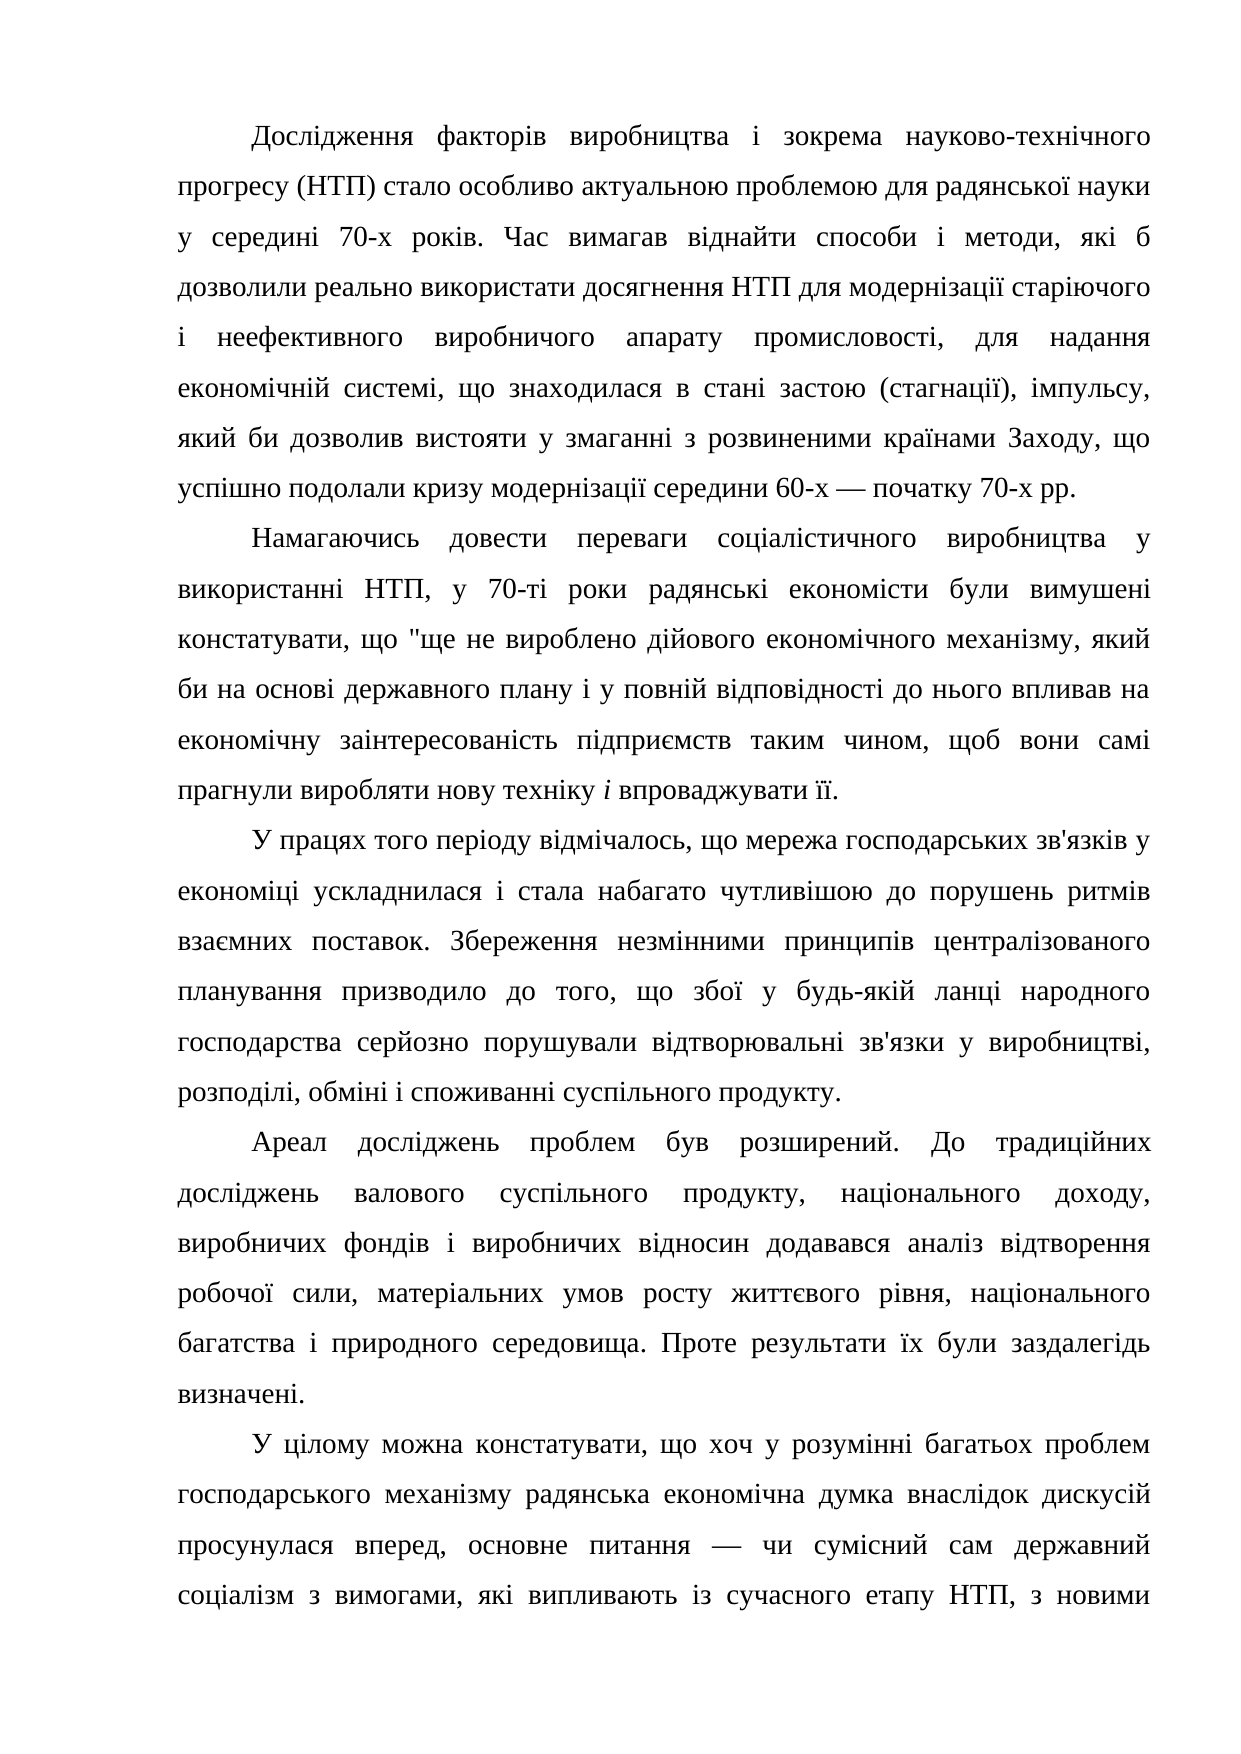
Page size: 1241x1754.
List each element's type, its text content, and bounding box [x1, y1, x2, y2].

text Ареал досліджень проблем був розширений. До традиційних досліджень валового суспільного продукту, національного доходу, виробничих фондів і виробничих відносин додавався аналіз відтворення робочої сили, матеріальних умов росту життєвого рівня, національного багатства і природного середовища. Проте результати їх були заздалегідь визначені. [177, 1124, 1152, 1409]
text Дослідження факторів виробництва і зокрема науково-технічного прогресу (НТП) стало особливо актуальною проблемою для радянської науки у середині 70-х років. Час вимагав віднайти способи і методи, які б дозволили реально використати досягнення НТП для модернізації старіючого і неефективного виробничого апарату промисловості, для надання економічній системі, що знаходилася в стані застою (стагнації), імпульсу, який би дозволив вистояти у змаганні з розвиненими країнами Заходу, що успішно подолали кризу модернізації середини 60-х — початку 70-х рр. [177, 118, 1152, 504]
text Намагаючись довести переваги соціалістичного виробництва у використанні НТП, у 70-ті роки радянські економісти були вимушені констатувати, що "ще не вироблено дійового економічного механізму, який би на основі державного плану і у повній відповідності до нього впливав на економічну заінтересованість підприємств таким чином, щоб вони самі прагнули виробляти нову техніку і впроваджувати її. [177, 521, 1152, 806]
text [177, 1426, 1152, 1611]
text У працях того періоду відмічалось, що мережа господарських зв'язків у економіці ускладнилася і стала набагато чутливішою до порушень ритмів взаємних поставок. Збереження незмінними принципів централізованого планування призводило до того, що збої у будь-якій ланці народного господарства серйозно порушували відтворювальні зв'язки у виробництві, розподілі, обміні і споживанні суспільного продукту. [177, 822, 1152, 1108]
